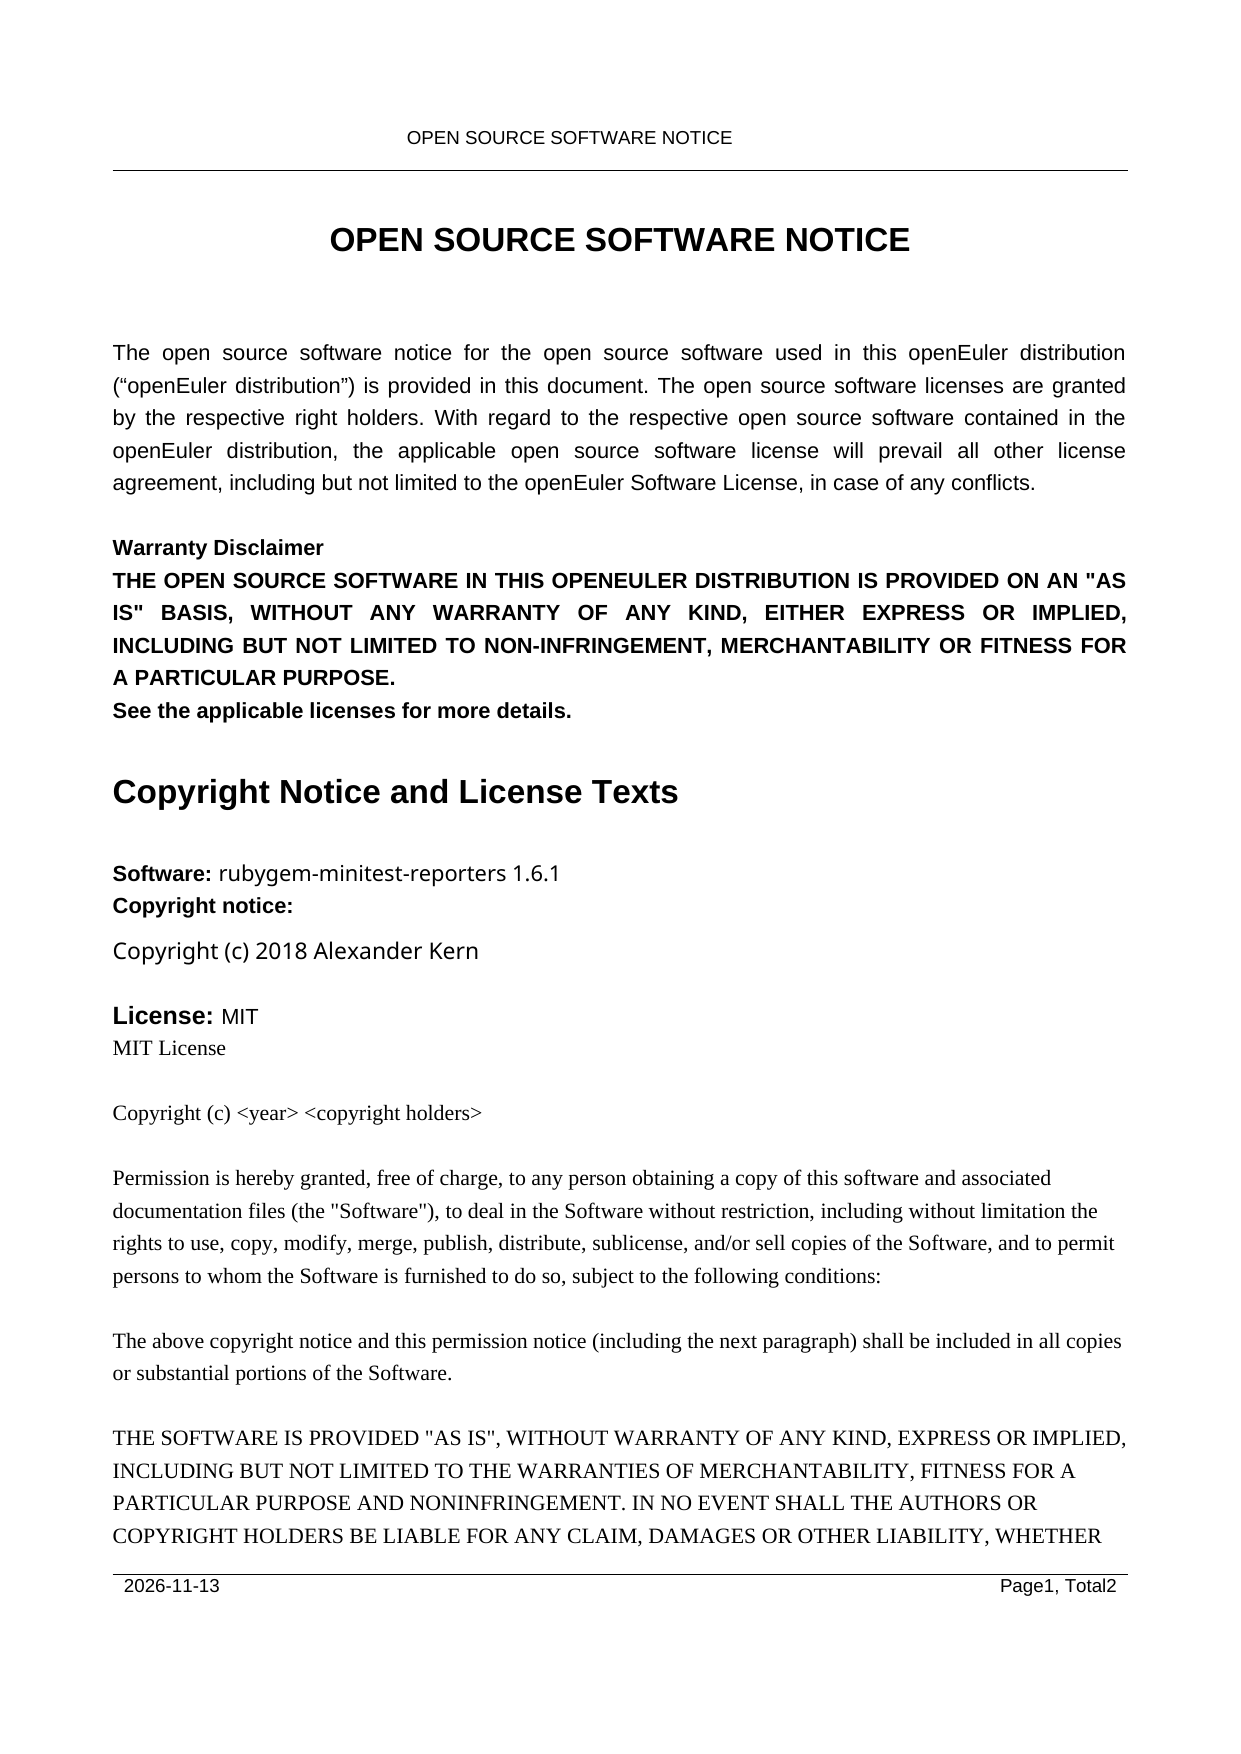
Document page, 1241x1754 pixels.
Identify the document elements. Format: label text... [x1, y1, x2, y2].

title Software: rubygem-minitest-reporters 1.6.1 [112, 856, 1128, 889]
text Copyright notice: [112, 889, 1128, 921]
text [112, 1031, 1128, 1551]
text License: MIT [112, 999, 1128, 1031]
text THE OPEN SOURCE SOFTWARE IN THIS OPENEULER DISTRIBUTION IS PROVIDED ON AN "AS IS" BASIS, WITHOUT ANY WARRANTY OF ANY KIND, EITHER EXPRESS OR IMPLIED, INCLUDING BUT NOT LIMITED TO NON-INFRINGEMENT, MERCHANTABILITY OR FITNESS FOR A PARTICULAR PURPOSE. See the applicable licenses for more details. [112, 564, 1128, 726]
text The open source software notice for the open source software used in this openEuler distribution (“openEuler distribution”) is provided in this document. The open source software licenses are granted by the respective right holders. With regard to the respective open source software contained in the openEuler distribution, the applicable open source software license will prevail all other license agreement, including but not limited to the openEuler Software License, in case of any conflicts. [112, 336, 1128, 499]
text OPEN SOURCE SOFTWARE NOTICE [112, 206, 1128, 271]
text Warranty Disclaimer [112, 531, 1128, 564]
text Copyright (c) 2018 Alexander Kern [112, 934, 1128, 999]
text Copyright Notice and License Texts [112, 759, 1128, 824]
